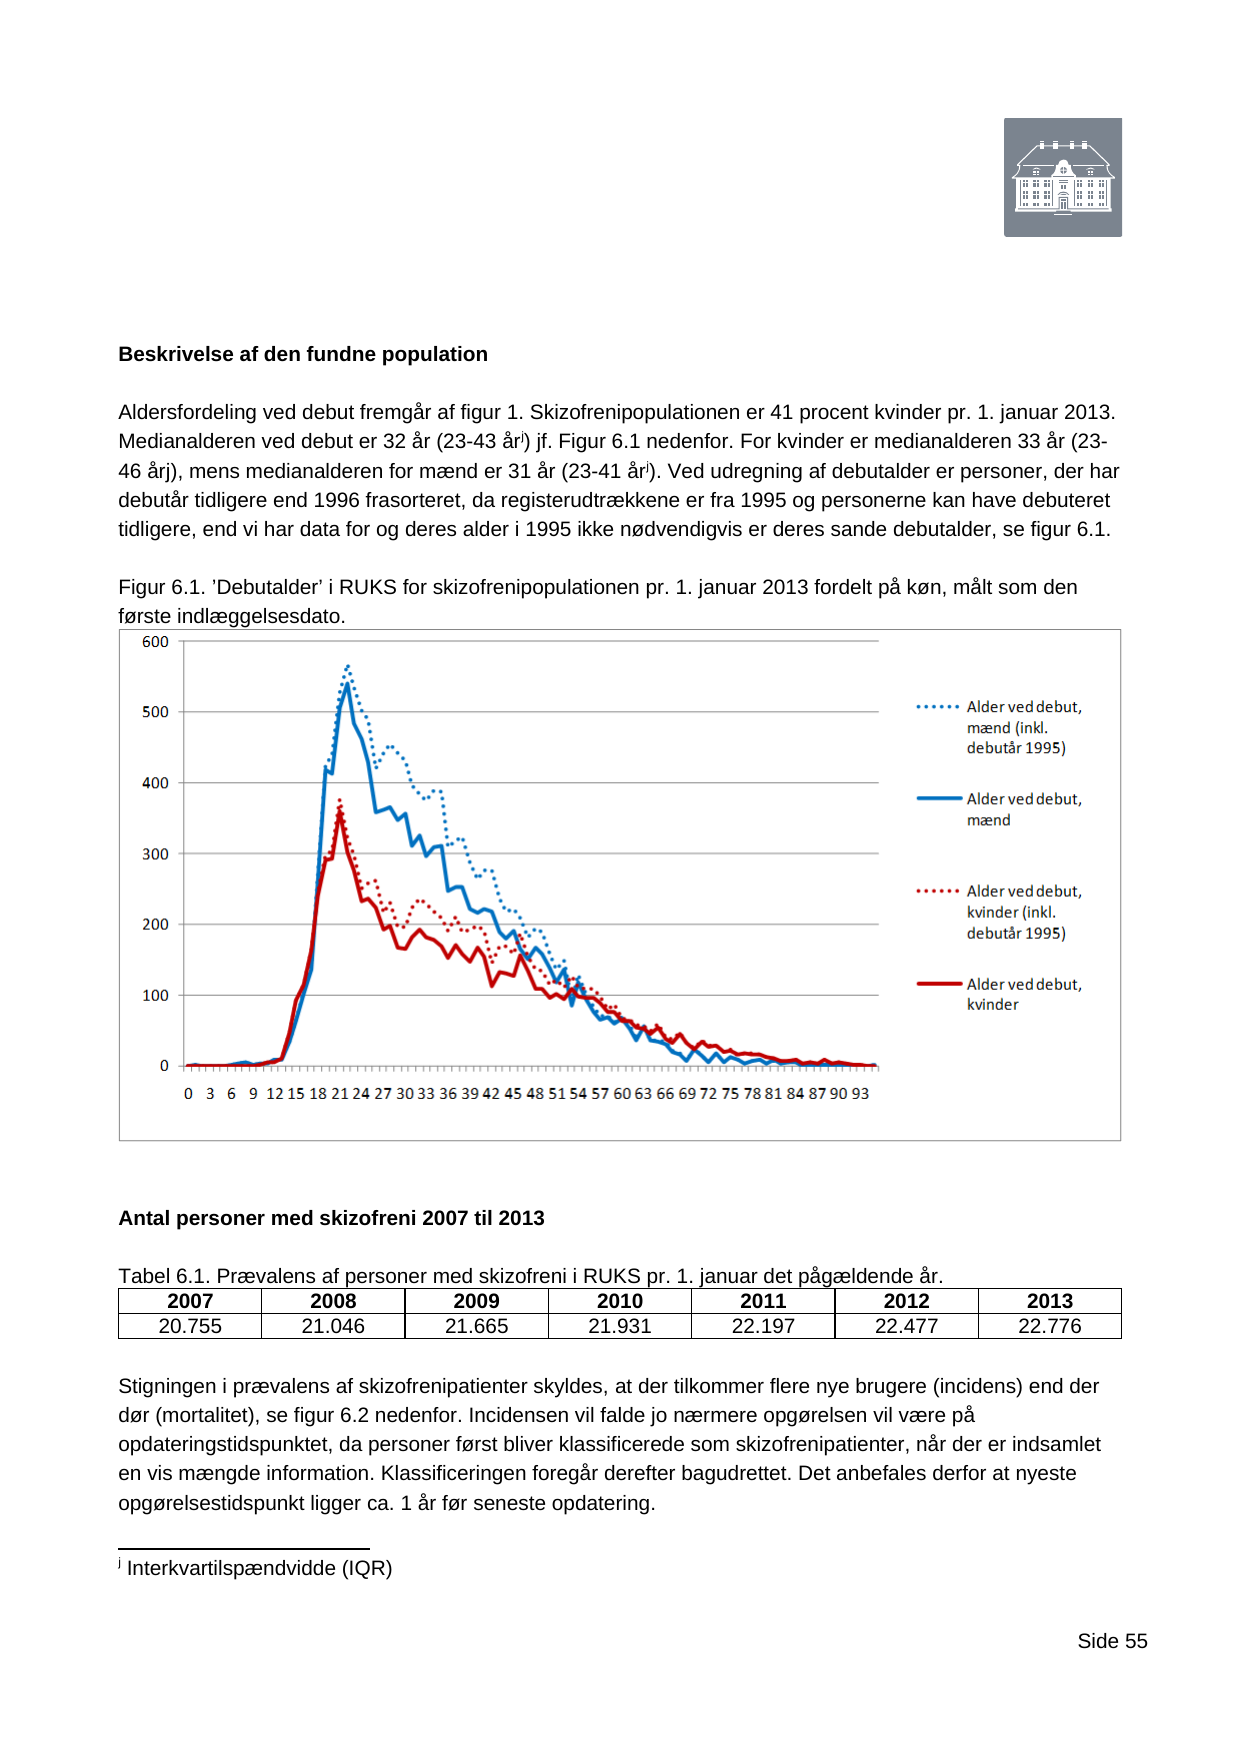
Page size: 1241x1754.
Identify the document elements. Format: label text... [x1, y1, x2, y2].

table_cell 22.197 [692, 1314, 834, 1338]
table_header 2009 [406, 1289, 548, 1313]
table_header 2007 [119, 1289, 261, 1313]
table_header 2008 [262, 1289, 404, 1313]
table_cell 21.931 [549, 1314, 691, 1338]
table_cell 21.046 [262, 1314, 404, 1338]
text Aldersfordeling ved debut fremgår af figur 1. Skizofrenipopulationen er 41 procent kvinder pr. 1. januar 2013. Medianalderen ved debut er 32 år (23-43 år) jf. Figur 6.1 nedenfor. For kvinder er medianalderen 33 år (23-46 årj), mens medianalderen for mænd er 31 år (23-41 årj). Ved udregning af debutalder er personer, der har debutår tidligere end 1996 frasorteret, da registerudtrækkene er fra 1995 og personerne kan have debuteret tidligere, end vi har data for og deres alder i 1995 ikke nødvendigvis er deres sande debutalder, se figur 6.1. [118, 395, 1122, 541]
picture [118, 628, 1123, 1143]
text Tabel 6.1. Prævalens af personer med skizofreni i RUKS pr. 1. januar det pågældende år. [118, 1259, 1122, 1288]
text Figur 6.1. ’Debutalder’ i RUKS for skizofrenipopulationen pr. 1. januar 2013 fordelt på køn, målt som den første indlæggelsesdato. [118, 570, 1122, 628]
table_header 2012 [836, 1289, 978, 1313]
table_cell 22.776 [979, 1314, 1121, 1338]
subtitle Antal personer med skizofreni 2007 til 2013 [118, 1201, 1122, 1230]
subtitle Beskrivelse af den fundne population [118, 337, 1122, 366]
table_cell 21.665 [406, 1314, 548, 1338]
table_header 2013 [979, 1289, 1121, 1313]
table_cell 20.755 [119, 1314, 261, 1338]
table_cell 22.477 [836, 1314, 978, 1338]
text Stigningen i prævalens af skizofrenipatienter skyldes, at der tilkommer flere nye brugere (incidens) end der dør (mortalitet), se figur 6.2 nedenfor. Incidensen vil falde jo nærmere opgørelsen vil være på opdateringstidspunktet, da personer først bliver klassificerede som skizofrenipatienter, når der er indsamlet en vis mængde information. Klassificeringen foregår derefter bagudrettet. Det anbefales derfor at nyeste opgørelsestidspunkt ligger ca. 1 år før seneste opdatering. [118, 1368, 1122, 1514]
table_header 2010 [549, 1289, 691, 1313]
table_header 2011 [692, 1289, 834, 1313]
